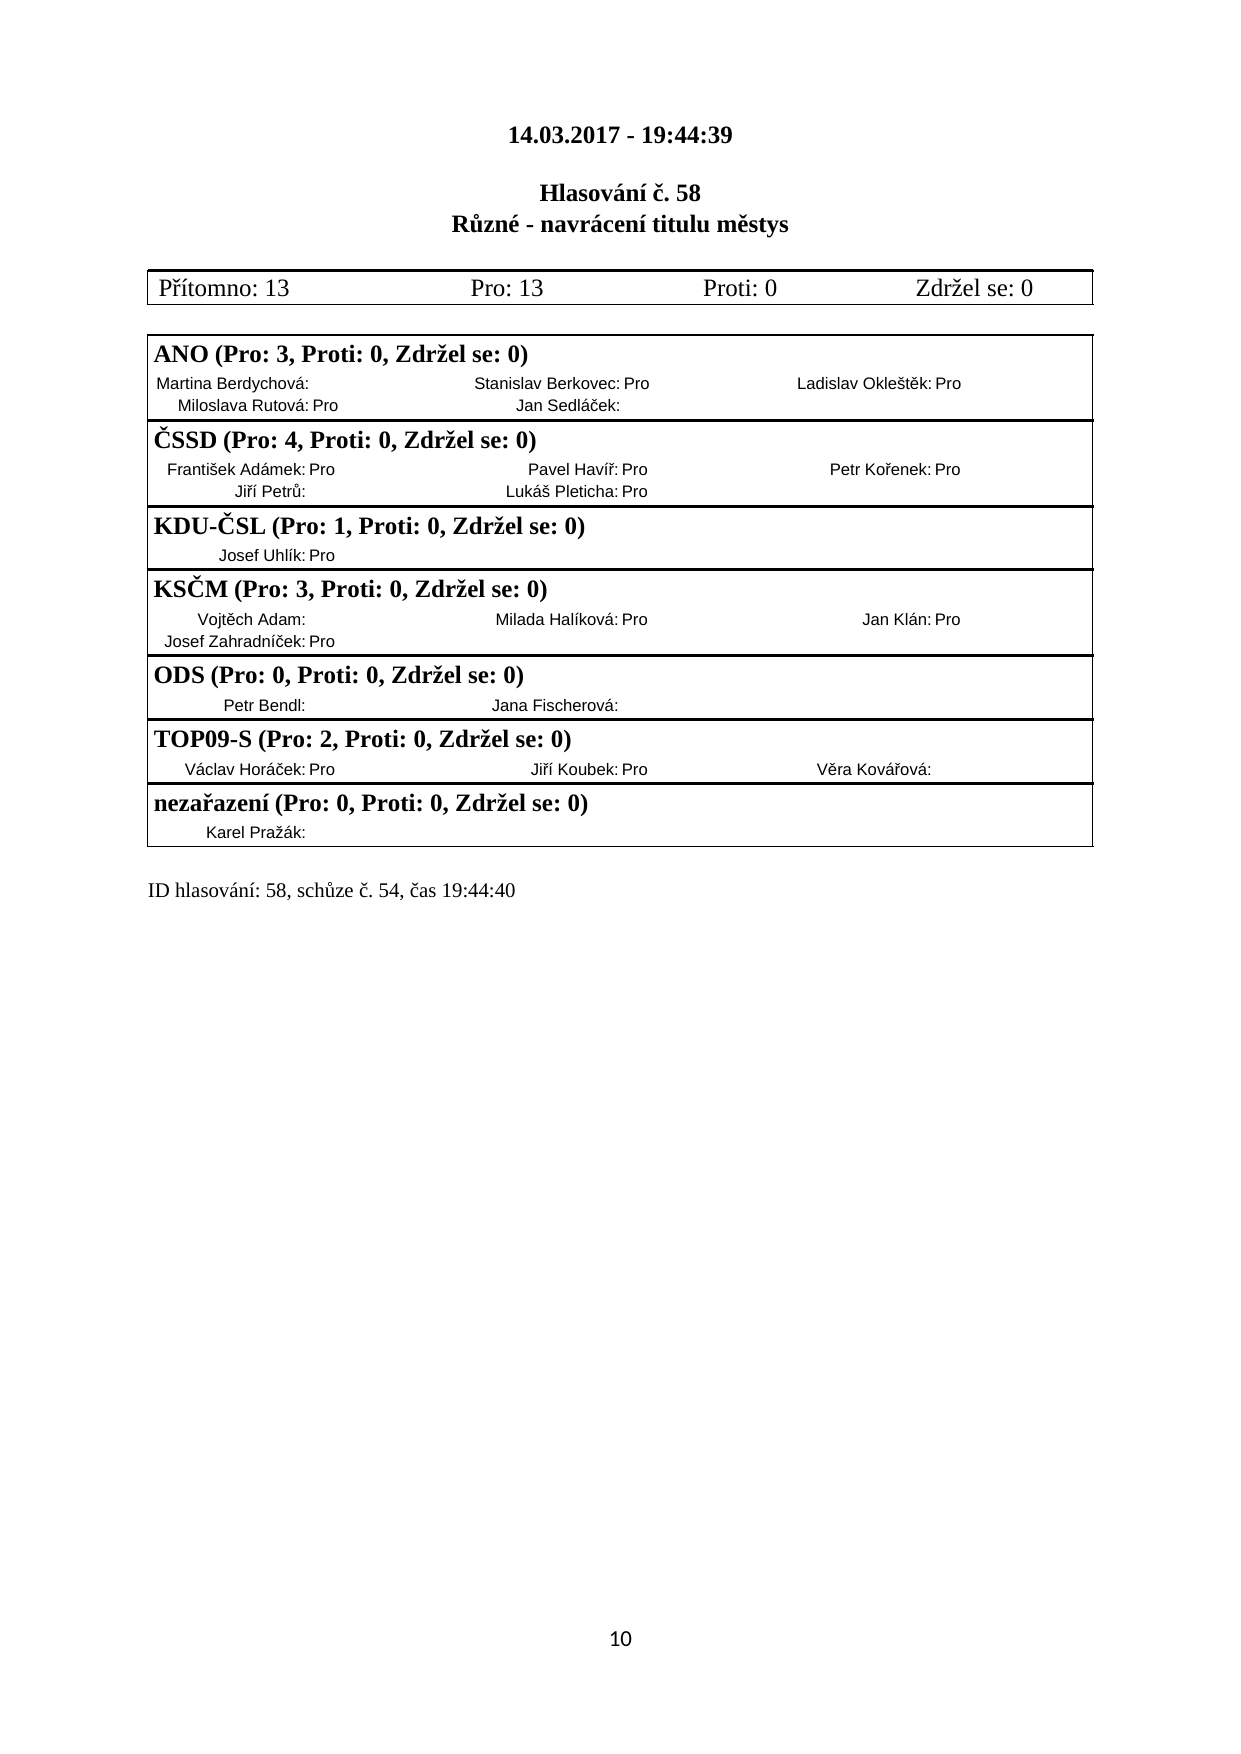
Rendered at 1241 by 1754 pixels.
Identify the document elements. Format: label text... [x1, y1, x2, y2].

table_header [148, 508, 1092, 543]
table_header [148, 336, 1092, 371]
table_header [148, 272, 1092, 304]
table_header [148, 721, 1092, 756]
table_cell [148, 543, 1092, 568]
table_cell [148, 693, 1092, 718]
table_header [148, 571, 1092, 606]
table_cell Různé - navrácení titulu městys [148, 208, 1093, 240]
table_header [148, 785, 1092, 820]
table_cell [148, 457, 1092, 504]
table_header [148, 657, 1092, 692]
table_header [148, 422, 1092, 457]
table_cell [148, 820, 1092, 846]
table_cell [148, 756, 1092, 782]
text ID hlasování: 58, schůze č. 54, čas 19:44:40 [148, 847, 1093, 902]
table_cell [148, 606, 1092, 654]
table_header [148, 118, 1093, 208]
table_cell [148, 371, 1092, 418]
